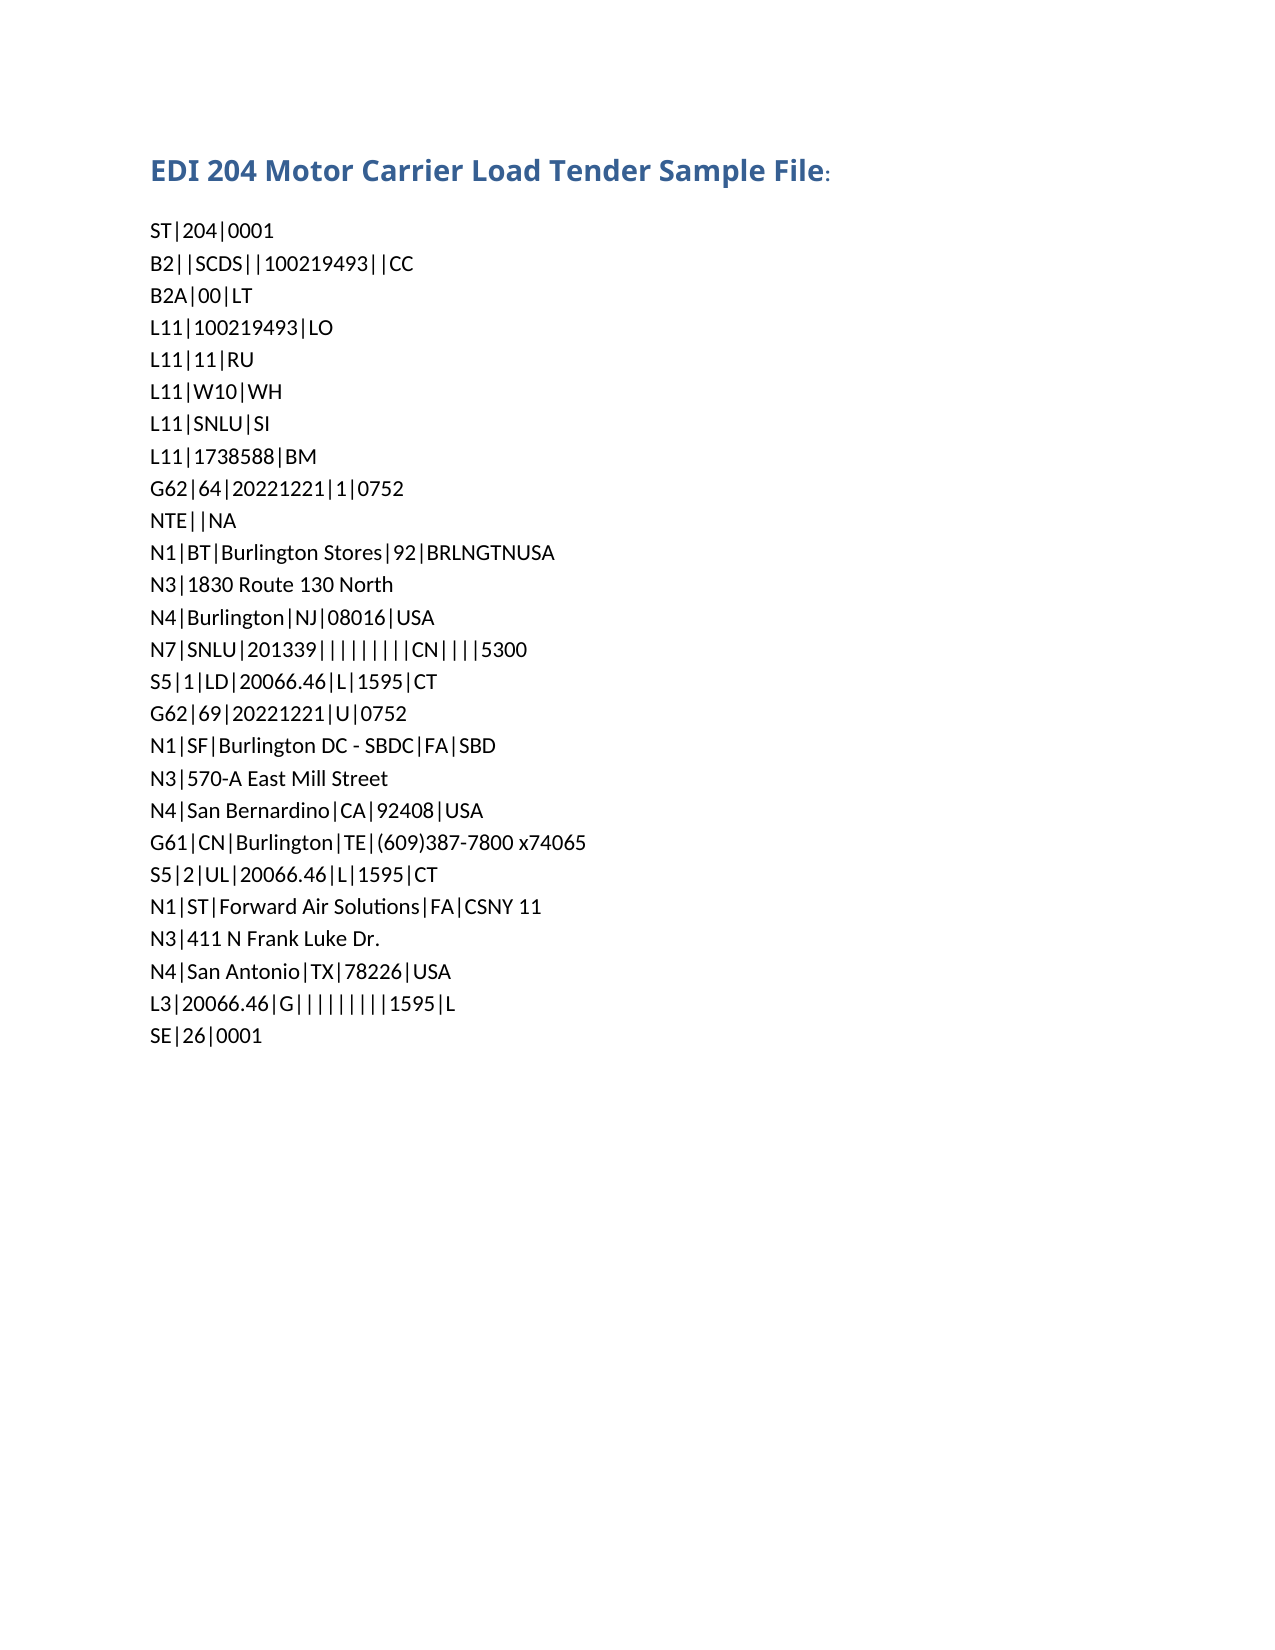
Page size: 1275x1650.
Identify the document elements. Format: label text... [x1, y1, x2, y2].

text B2||SCDS||100219493||CC [150, 249, 1125, 277]
text G61|CN|Burlington|TE|(609)387-7800 x74065 [150, 828, 1125, 856]
text N3|411 N Frank Luke Dr. [150, 924, 1125, 953]
text N3|1830 Route 130 North [150, 571, 1125, 598]
text N1|SF|Burlington DC - SBDC|FA|SBD [150, 731, 1125, 759]
text L11|1738588|BM [150, 442, 1125, 470]
text L3|20066.46|G|||||||||1595|L [150, 989, 1125, 1017]
text G62|69|20221221|U|0752 [150, 699, 1125, 727]
text B2A|00|LT [150, 281, 1125, 309]
text N4|San Antonio|TX|78226|USA [150, 957, 1125, 985]
text L11|100219493|LO [150, 313, 1125, 341]
text ST|204|0001 [150, 216, 1125, 244]
text S5|2|UL|20066.46|L|1595|CT [150, 860, 1125, 888]
text G62|64|20221221|1|0752 [150, 474, 1125, 502]
text N3|570-A East Mill Street [150, 764, 1125, 792]
text SE|26|0001 [150, 1021, 1125, 1049]
text S5|1|LD|20066.46|L|1595|CT [150, 667, 1125, 695]
text L11|SNLU|SI [150, 409, 1125, 438]
text N4|San Bernardino|CA|92408|USA [150, 796, 1125, 824]
text EDI 204 Motor Carrier Load Tender Sample File: [150, 150, 1125, 190]
text N1|ST|Forward Air Solutions|FA|CSNY 11 [150, 892, 1125, 920]
text L11|11|RU [150, 345, 1125, 373]
text N7|SNLU|201339|||||||||CN||||5300 [150, 635, 1125, 663]
text N1|BT|Burlington Stores|92|BRLNGTNUSA [150, 538, 1125, 566]
text L11|W10|WH [150, 377, 1125, 405]
text N4|Burlington|NJ|08016|USA [150, 603, 1125, 631]
text NTE||NA [150, 506, 1125, 534]
